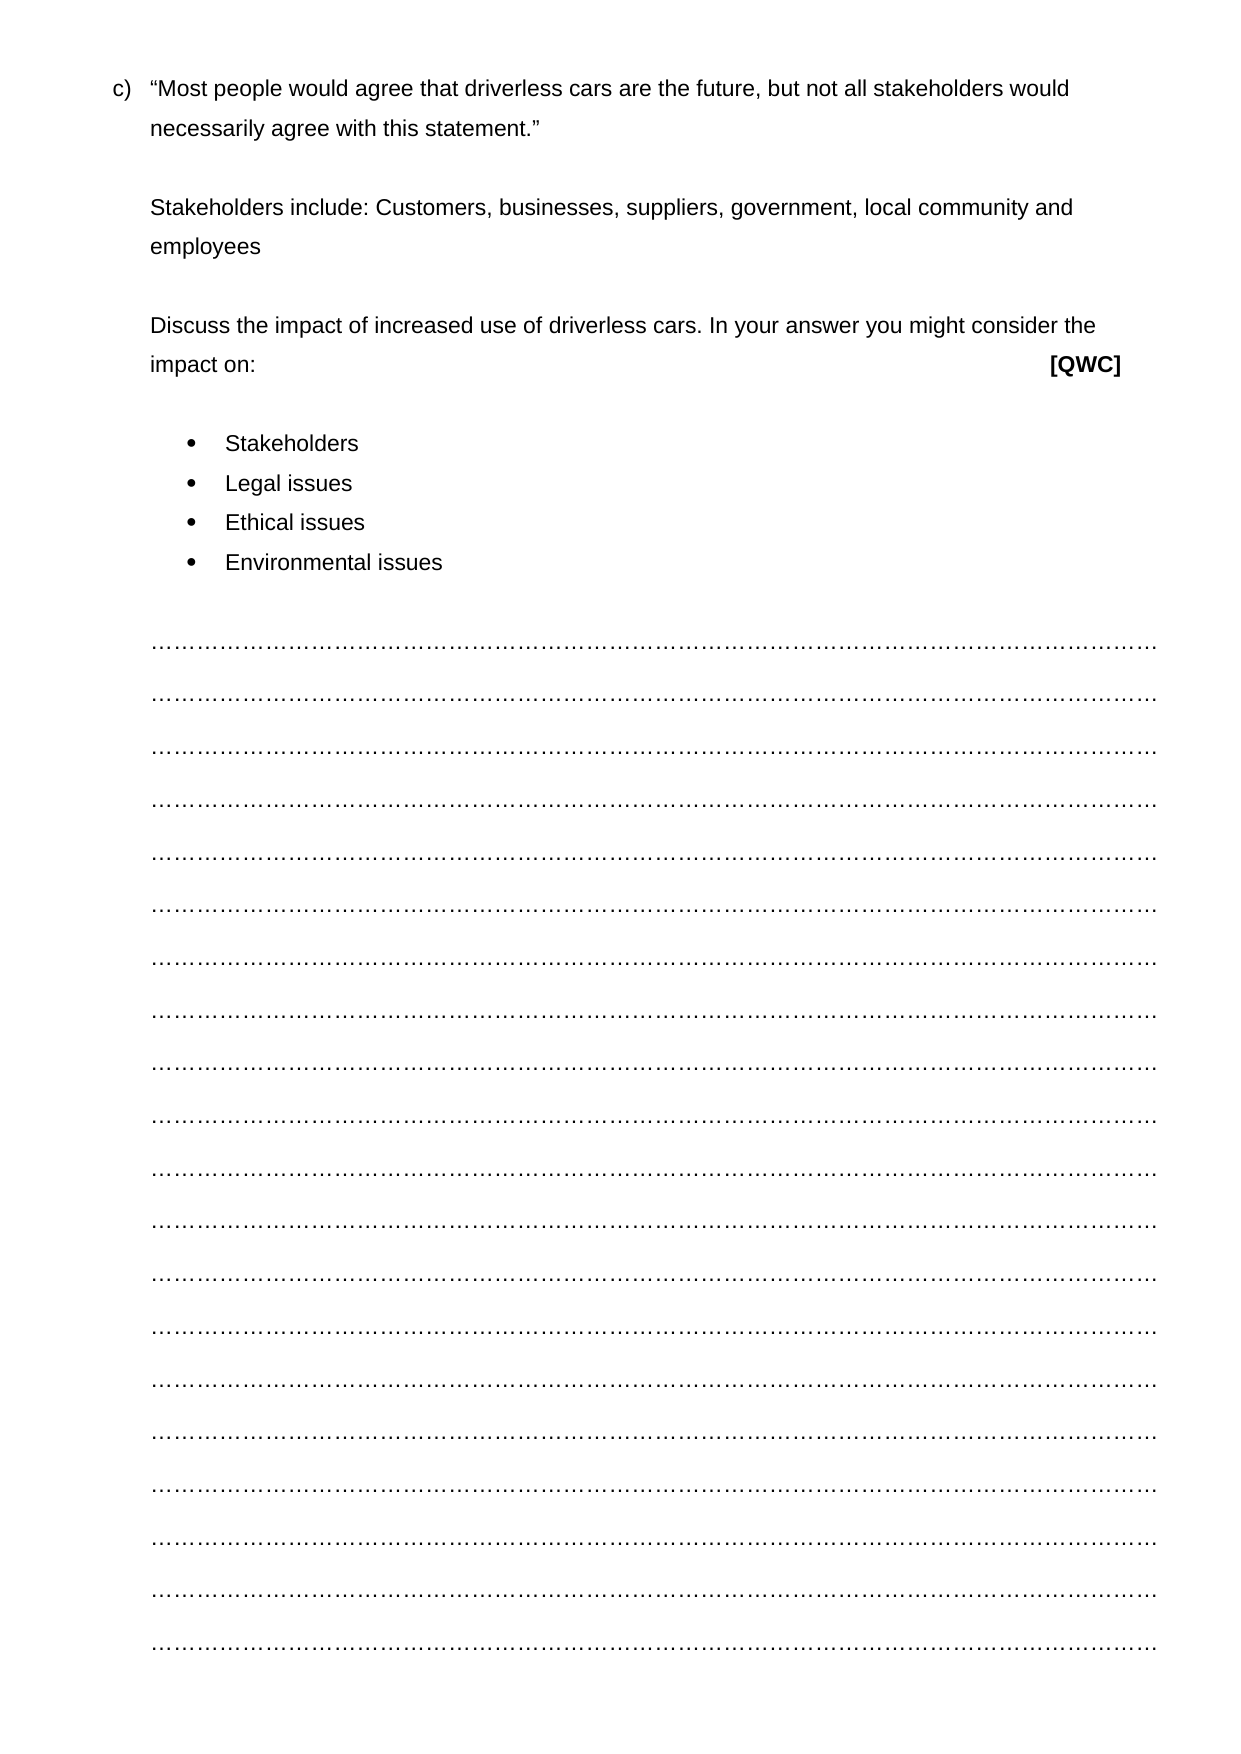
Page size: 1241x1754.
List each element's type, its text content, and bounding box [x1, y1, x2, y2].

list Environmental issues [187, 549, 1165, 575]
list Ethical issues [187, 509, 1165, 536]
list Discuss the impact of increased use of driverless cars. In your answer you might consider the impact on: [QWC] [150, 312, 1165, 378]
list “Most people would agree that driverless cars are the future, but not all stakeholders would necessarily agree with this statement.” [112, 75, 1165, 141]
list Legal issues [187, 470, 1165, 496]
list Stakeholders [187, 430, 1165, 457]
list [150, 628, 1165, 1656]
list Stakeholders include: Customers, businesses, suppliers, government, local community and employees [150, 193, 1165, 259]
